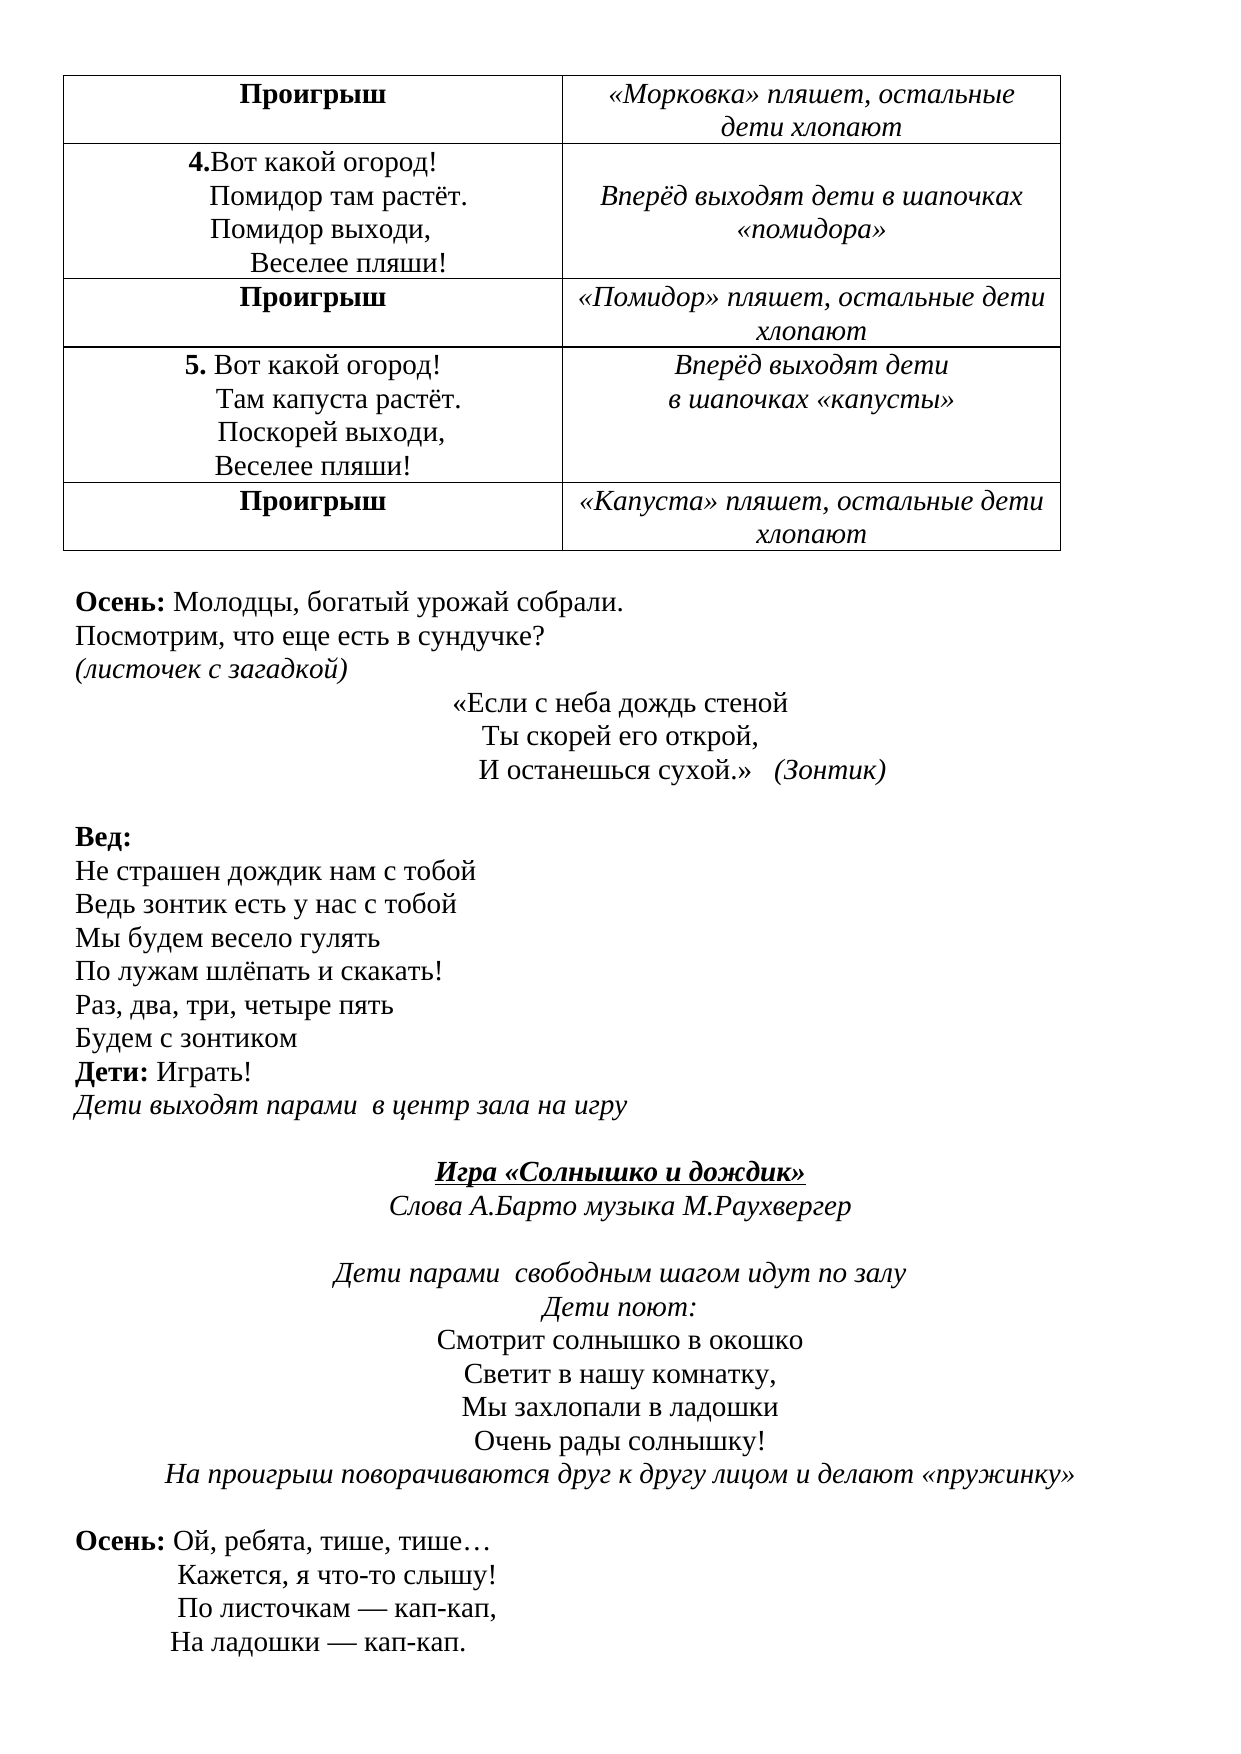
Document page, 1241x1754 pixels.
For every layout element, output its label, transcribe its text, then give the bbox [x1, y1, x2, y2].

text Дети выходят парами в центр зала на игру [75, 1087, 1165, 1121]
text На ладошки — кап-кап. [75, 1624, 1165, 1658]
text Раз, два, три, четыре пять [75, 987, 1165, 1020]
text На проигрыш поворачиваются друг к другу лицом и делают «пружинку» [75, 1456, 1165, 1490]
table_cell Проигрыш [64, 483, 562, 550]
text Осень: Ой, ребята, тише, тише… [75, 1523, 1165, 1557]
text «Если с неба дождь стеной Ты скорей его открой, И останешься сухой.» (Зонтик) [75, 685, 1165, 786]
text Мы будем весело гулять [75, 920, 1165, 953]
text Дети: Играть! [75, 1054, 1165, 1087]
table_cell Проигрыш [64, 76, 562, 143]
text Игра «Солнышко и дождик» [75, 1154, 1165, 1188]
text Посмотрим, что еще есть в сундучке? [75, 618, 1165, 651]
table_cell 4.Вот какой огород! Помидор там растёт. Помидор выходи, Веселее пляши! [64, 144, 562, 278]
table_cell 5. Вот какой огород! Там капуста растёт. Поскорей выходи, Веселее пляши! [64, 348, 562, 482]
text Дети поют: [75, 1289, 1165, 1322]
table_cell Проигрыш [64, 279, 562, 346]
text Светит в нашу комнатку, [75, 1356, 1165, 1389]
text Смотрит солнышко в окошко [75, 1322, 1165, 1356]
text Кажется, я что-то слышу! [75, 1557, 1165, 1591]
table_cell «Помидор» пляшет, остальные дети хлопают [563, 279, 1060, 346]
text Осень: Молодцы, богатый урожай собрали. [75, 584, 1165, 618]
text Ведь зонтик есть у нас с тобой [75, 886, 1165, 920]
text Будем с зонтиком [75, 1020, 1165, 1054]
table_cell «Капуста» пляшет, остальные дети хлопают [563, 483, 1060, 550]
table_cell Вперёд выходят дети в шапочках «помидора» [563, 144, 1060, 278]
text По лужам шлёпать и скакать! [75, 953, 1165, 987]
text (листочек с загадкой) [75, 651, 1165, 685]
text Дети парами свободным шагом идут по залу [75, 1255, 1165, 1289]
text Слова А.Барто музыка М.Раухвергер [75, 1188, 1165, 1222]
text Очень рады солнышку! [75, 1423, 1165, 1456]
text Мы захлопали в ладошки [75, 1389, 1165, 1423]
text Не страшен дождик нам с тобой [75, 853, 1165, 886]
text Вед: [75, 819, 1165, 853]
text По листочкам — кап-кап, [75, 1591, 1165, 1624]
table_cell «Морковка» пляшет, остальные дети хлопают [563, 76, 1060, 143]
table_cell Вперёд выходят дети в шапочках «капусты» [563, 348, 1060, 482]
